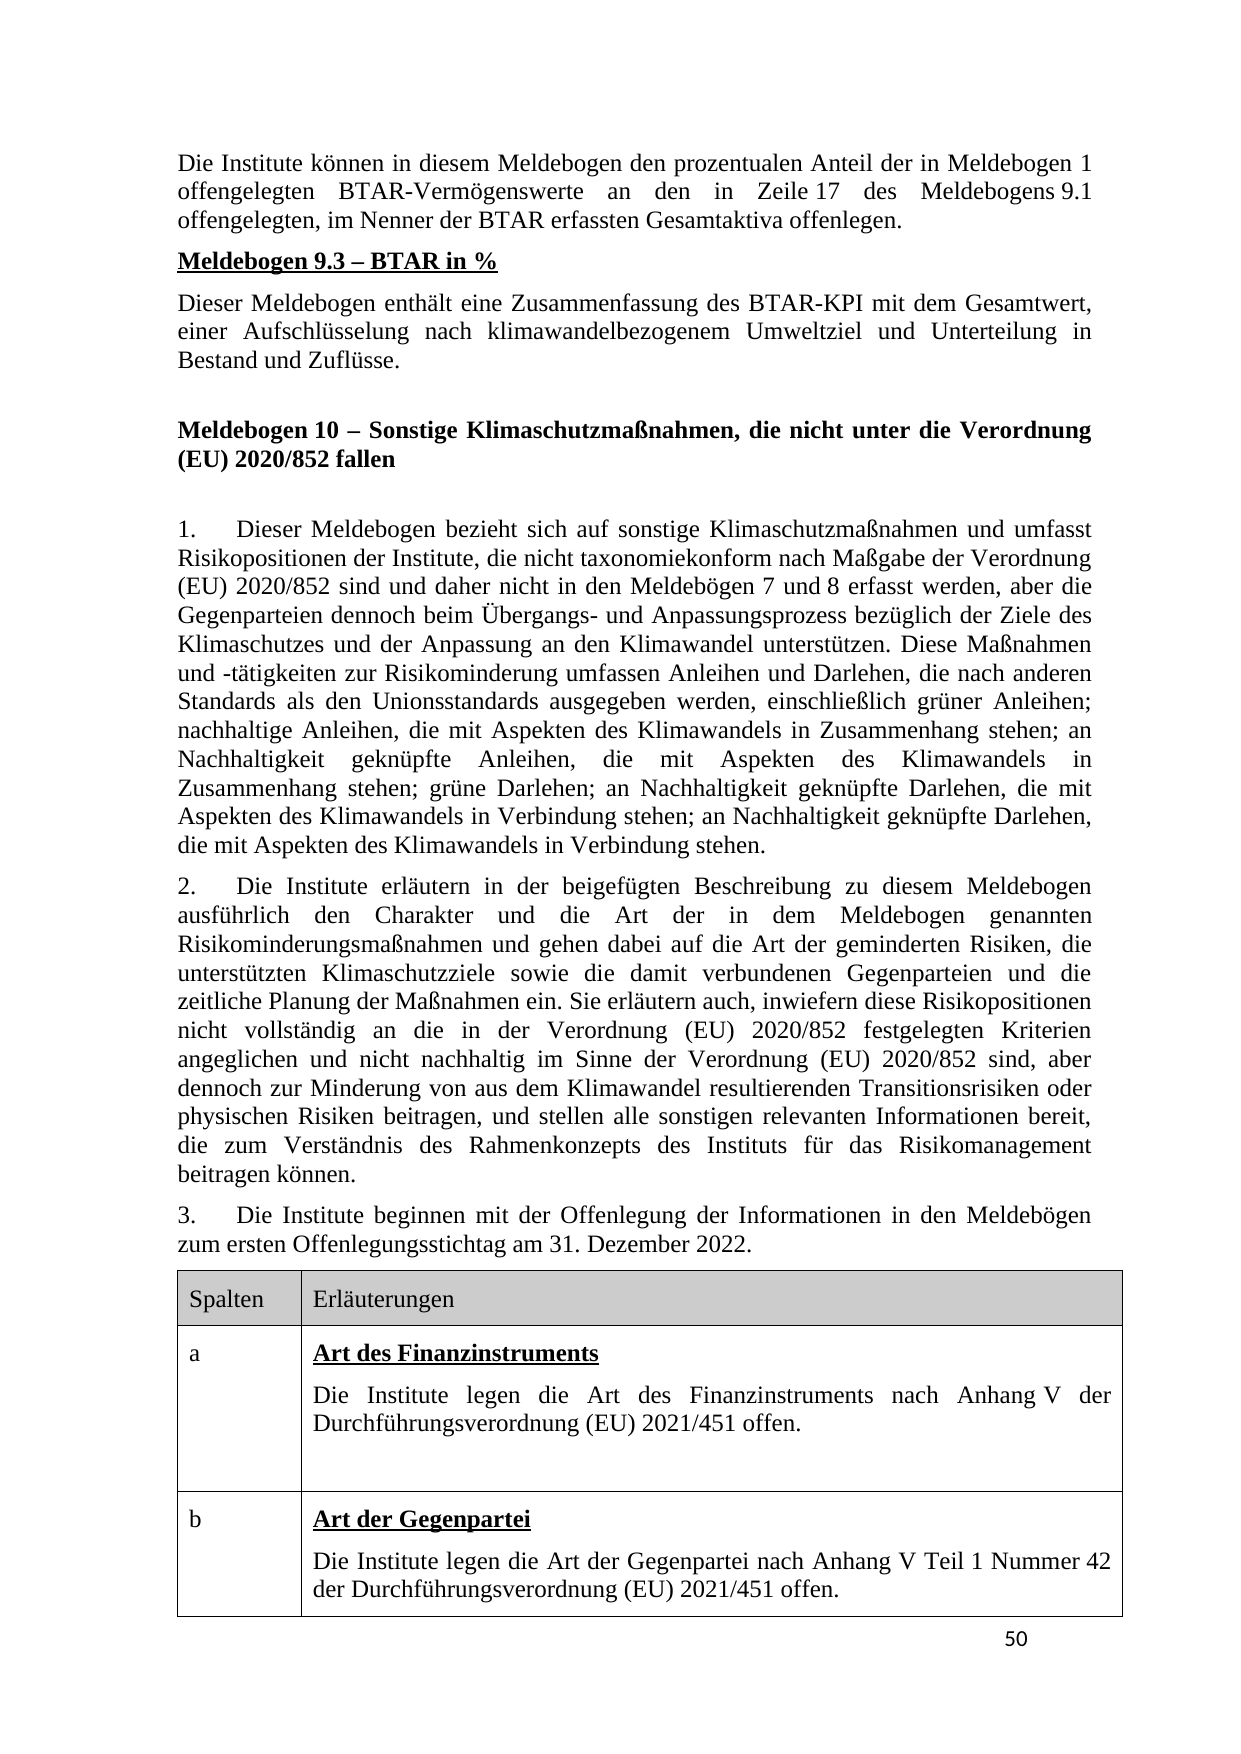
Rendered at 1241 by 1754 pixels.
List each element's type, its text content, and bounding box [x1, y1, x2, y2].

list Die Institute beginnen mit der Offenlegung der Informationen in den Meldebögen zum ersten Offenlegungsstichtag am 31. Dezember 2022. [177, 1200, 1092, 1258]
table_header Spalten [178, 1271, 301, 1325]
table_cell a [178, 1326, 301, 1491]
text Meldebogen 10 – Sonstige Klimaschutzmaßnahmen, die nicht unter die Verordnung (EU) 2020/852 fallen [177, 415, 1092, 473]
table_cell Art des Finanzinstruments Die Institute legen die Art des Finanzinstruments nach Anhang V der Durchführungsverordnung (EU) 2021/451 offen. [302, 1326, 1122, 1491]
list Die Institute können in diesem Meldebogen den prozentualen Anteil der in Meldebogen 1 offengelegten BTAR-Vermögenswerte an den in Zeile 17 des Meldebogens 9.1 offengelegten, im Nenner der BTAR erfassten Gesamtaktiva offenlegen. [177, 148, 1092, 234]
text Meldebogen 9.3 – BTAR in % [177, 246, 1092, 275]
list Die Institute erläutern in der beigefügten Beschreibung zu diesem Meldebogen ausführlich den Charakter und die Art der in dem Meldebogen genannten Risikominderungsmaßnahmen und gehen dabei auf die Art der geminderten Risiken, die unterstützten Klimaschutzziele sowie die damit verbundenen Gegenparteien und die zeitliche Planung der Maßnahmen ein. Sie erläutern auch, inwiefern diese Risikopositionen nicht vollständig an die in der Verordnung (EU) 2020/852 festgelegten Kriterien angeglichen und nicht nachhaltig im Sinne der Verordnung (EU) 2020/852 sind, aber dennoch zur Minderung von aus dem Klimawandel resultierenden Transitionsrisiken oder physischen Risiken beitragen, und stellen alle sonstigen relevanten Informationen bereit, die zum Verständnis des Rahmenkonzepts des Instituts für das Risikomanagement beitragen können. [177, 871, 1092, 1188]
table_header Erläuterungen [302, 1271, 1122, 1325]
text Dieser Meldebogen enthält eine Zusammenfassung des BTAR-KPI mit dem Gesamtwert, einer Aufschlüsselung nach klimawandelbezogenem Umweltziel und Unterteilung in Bestand und Zuflüsse. [177, 288, 1092, 374]
list Dieser Meldebogen bezieht sich auf sonstige Klimaschutzmaßnahmen und umfasst Risikopositionen der Institute, die nicht taxonomiekonform nach Maßgabe der Verordnung (EU) 2020/852 sind und daher nicht in den Meldebögen 7 und 8 erfasst werden, aber die Gegenparteien dennoch beim Übergangs- und Anpassungsprozess bezüglich der Ziele des Klimaschutzes und der Anpassung an den Klimawandel unterstützen. Diese Maßnahmen und -tätigkeiten zur Risikominderung umfassen Anleihen und Darlehen, die nach anderen Standards als den Unionsstandards ausgegeben werden, einschließlich grüner Anleihen; nachhaltige Anleihen, die mit Aspekten des Klimawandels in Zusammenhang stehen; an Nachhaltigkeit geknüpfte Anleihen, die mit Aspekten des Klimawandels in Zusammenhang stehen; grüne Darlehen; an Nachhaltigkeit geknüpfte Darlehen, die mit Aspekten des Klimawandels in Verbindung stehen; an Nachhaltigkeit geknüpfte Darlehen, die mit Aspekten des Klimawandels in Verbindung stehen. [177, 514, 1092, 859]
table_cell b [178, 1492, 301, 1616]
table_cell Art der Gegenpartei Die Institute legen die Art der Gegenpartei nach Anhang V Teil 1 Nummer 42 der Durchführungsverordnung (EU) 2021/451 offen. [302, 1492, 1122, 1616]
